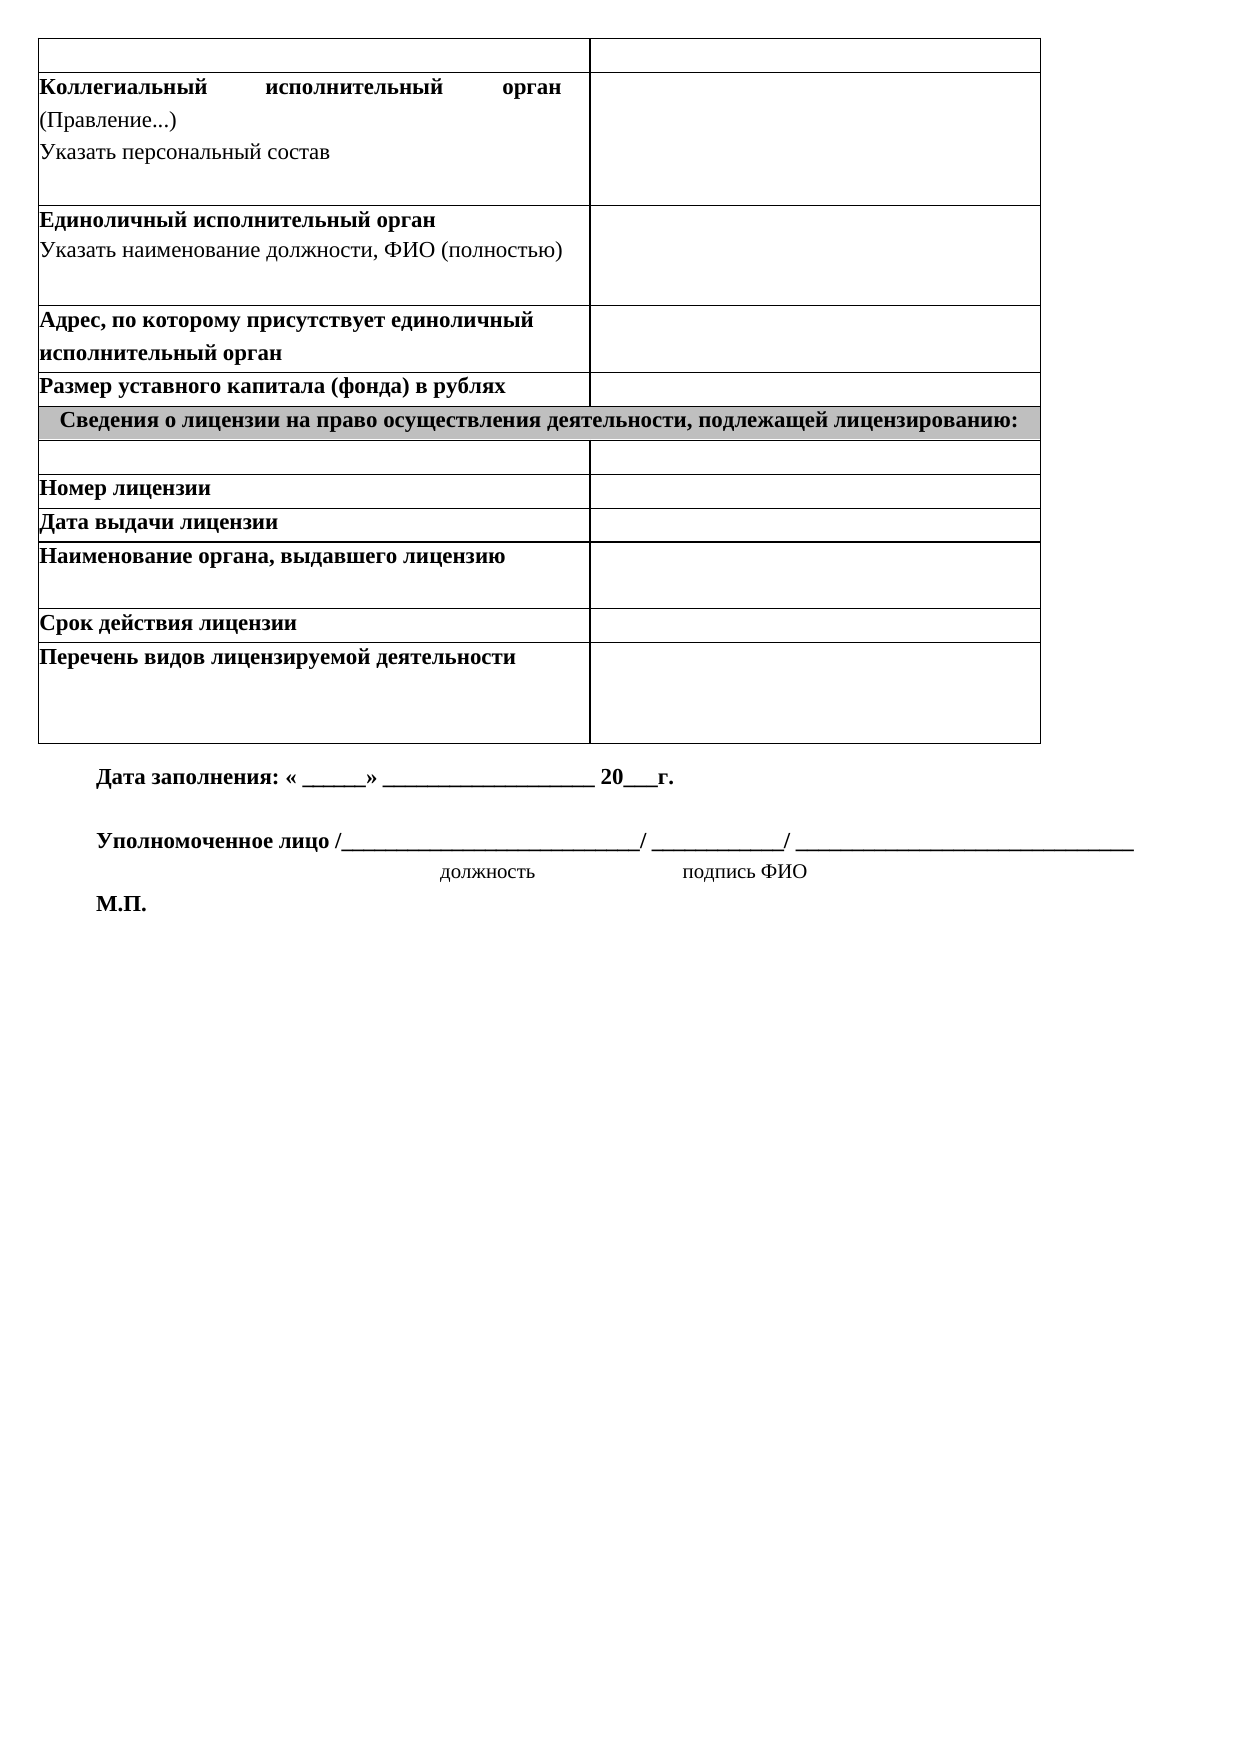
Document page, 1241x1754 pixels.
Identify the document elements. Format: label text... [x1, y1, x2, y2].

text Дата заполнения: « » 20___г. [96, 763, 1152, 789]
table_cell [591, 73, 1040, 204]
table_cell [591, 306, 1040, 372]
table_cell Дата выдачи лицензии [39, 509, 589, 541]
table_cell [591, 543, 1040, 608]
table_header [591, 39, 1040, 72]
table_cell Наименование органа, выдавшего лицензию [39, 543, 589, 608]
table_cell [591, 206, 1040, 304]
table_cell Единоличный исполнительный орган Указать наименование должности, ФИО (полностью) [39, 206, 589, 304]
table_cell Размер уставного капитала (фонда) в рублях [39, 373, 589, 406]
table_cell Срок действия лицензии [39, 609, 589, 642]
table_cell [591, 475, 1040, 507]
table_cell [591, 643, 1040, 743]
table_cell [591, 509, 1040, 541]
table_cell [591, 441, 1040, 473]
table_cell Сведения о лицензии на право осуществления деятельности, подлежащей лицензированию: [39, 407, 1040, 439]
text должность подпись ФИО [96, 859, 1152, 883]
table_cell Перечень видов лицензируемой деятельности [39, 643, 589, 743]
table_cell Адрес, по которому присутствует единоличный исполнительный орган [39, 306, 589, 372]
text М.П. [96, 890, 1152, 916]
text Уполномоченное лицо / / / [96, 827, 1152, 853]
table_header [39, 39, 589, 72]
table_cell [591, 373, 1040, 406]
table_cell [39, 441, 589, 473]
table_cell Номер лицензии [39, 475, 589, 507]
table_cell [591, 609, 1040, 642]
table_cell Коллегиальный исполнительный орган (Правление...) Указать персональный состав [39, 73, 589, 204]
